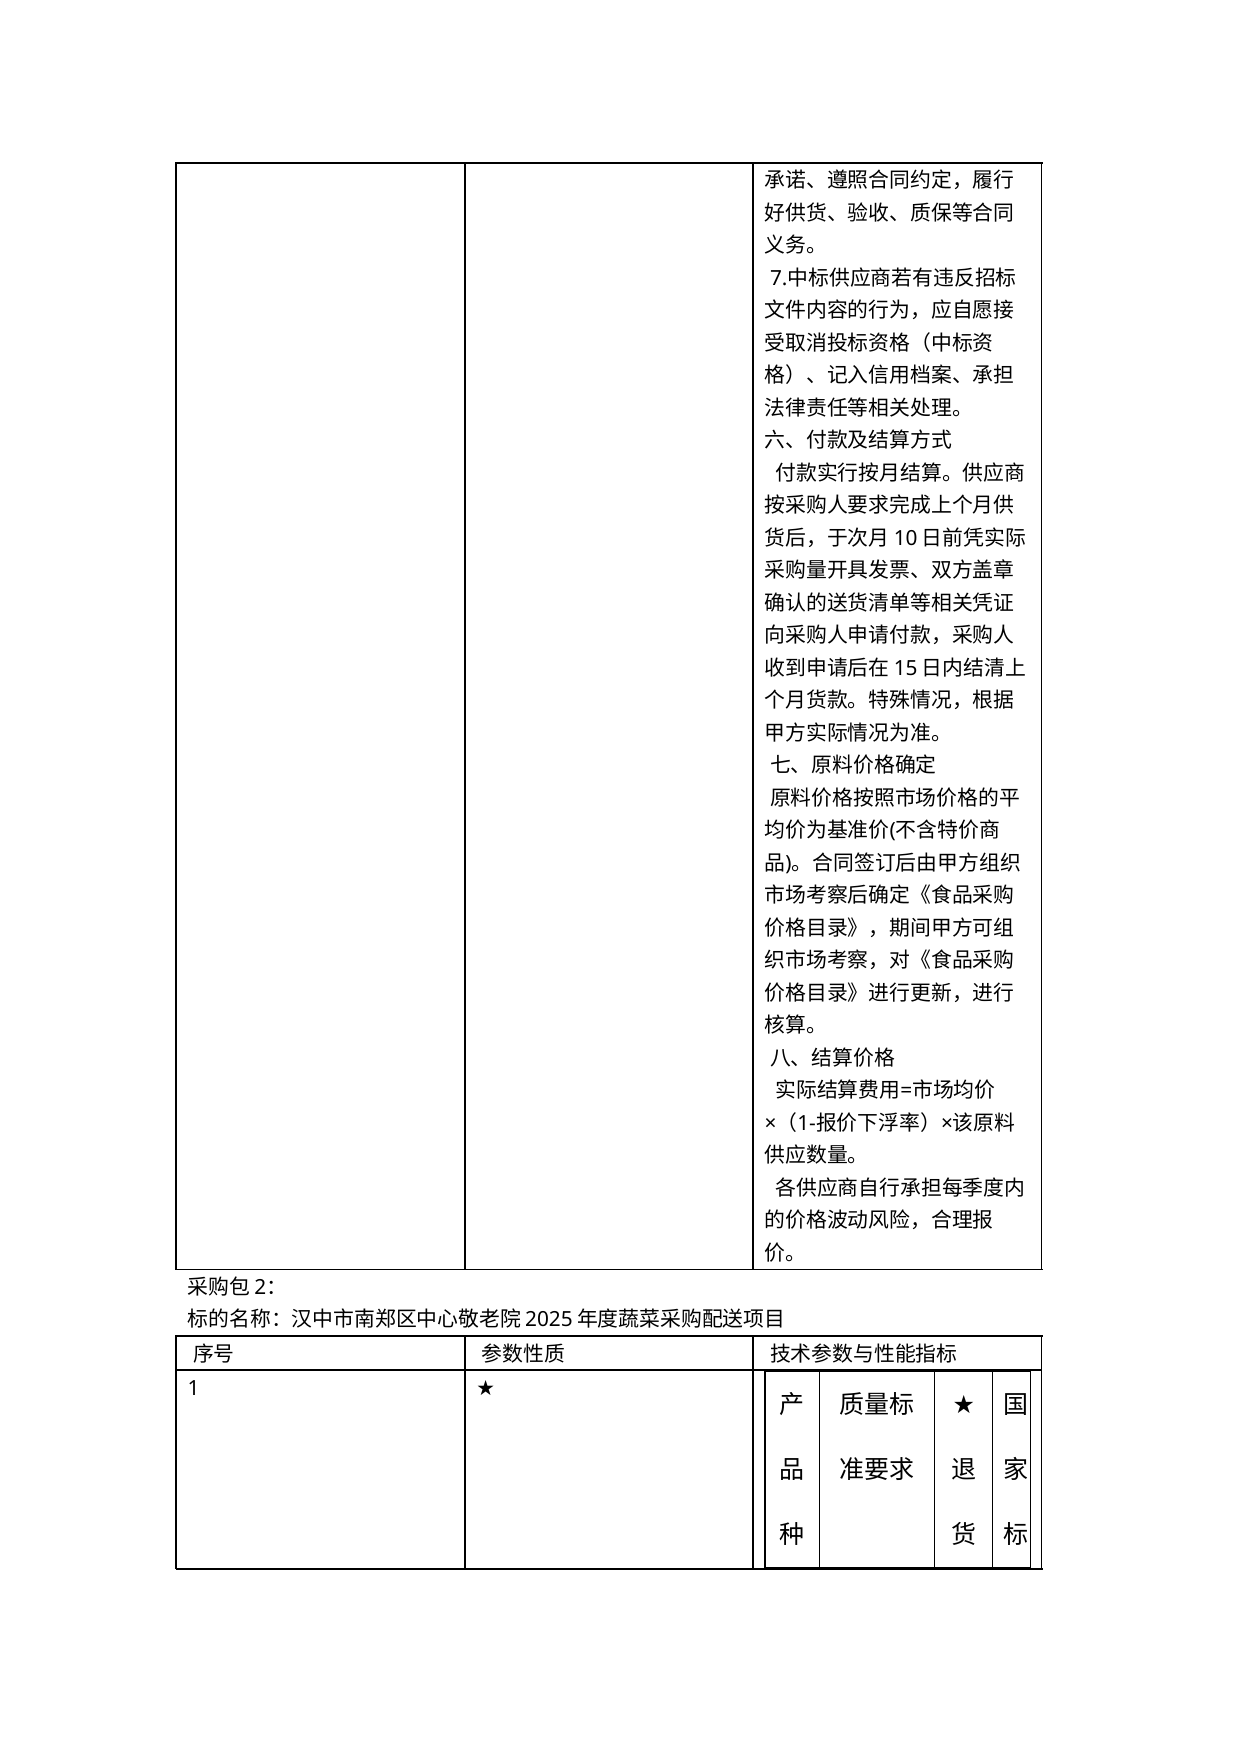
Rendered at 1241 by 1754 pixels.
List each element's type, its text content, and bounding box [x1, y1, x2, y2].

table_header 序号 [177, 1337, 464, 1369]
table_header 参数性质 [466, 1337, 752, 1369]
table_header 技术参数与性能指标 [754, 1337, 1041, 1369]
table_cell [993, 1372, 1030, 1567]
table_cell 1 [177, 1371, 464, 1568]
table_cell ★ [466, 1371, 752, 1568]
table_cell [935, 1372, 992, 1567]
table_cell [754, 1371, 764, 1568]
table_cell 2 [177, 164, 464, 1268]
text 标的名称：汉中市南郑区中心敬老院2025年度蔬菜采购配送项目 [187, 1303, 1053, 1335]
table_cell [754, 164, 1041, 1268]
table_cell [766, 1372, 819, 1567]
text 采购包2： [187, 1270, 1053, 1303]
table_cell [820, 1372, 934, 1567]
table_cell [1031, 1371, 1041, 1568]
table_cell ★ [466, 164, 752, 1268]
